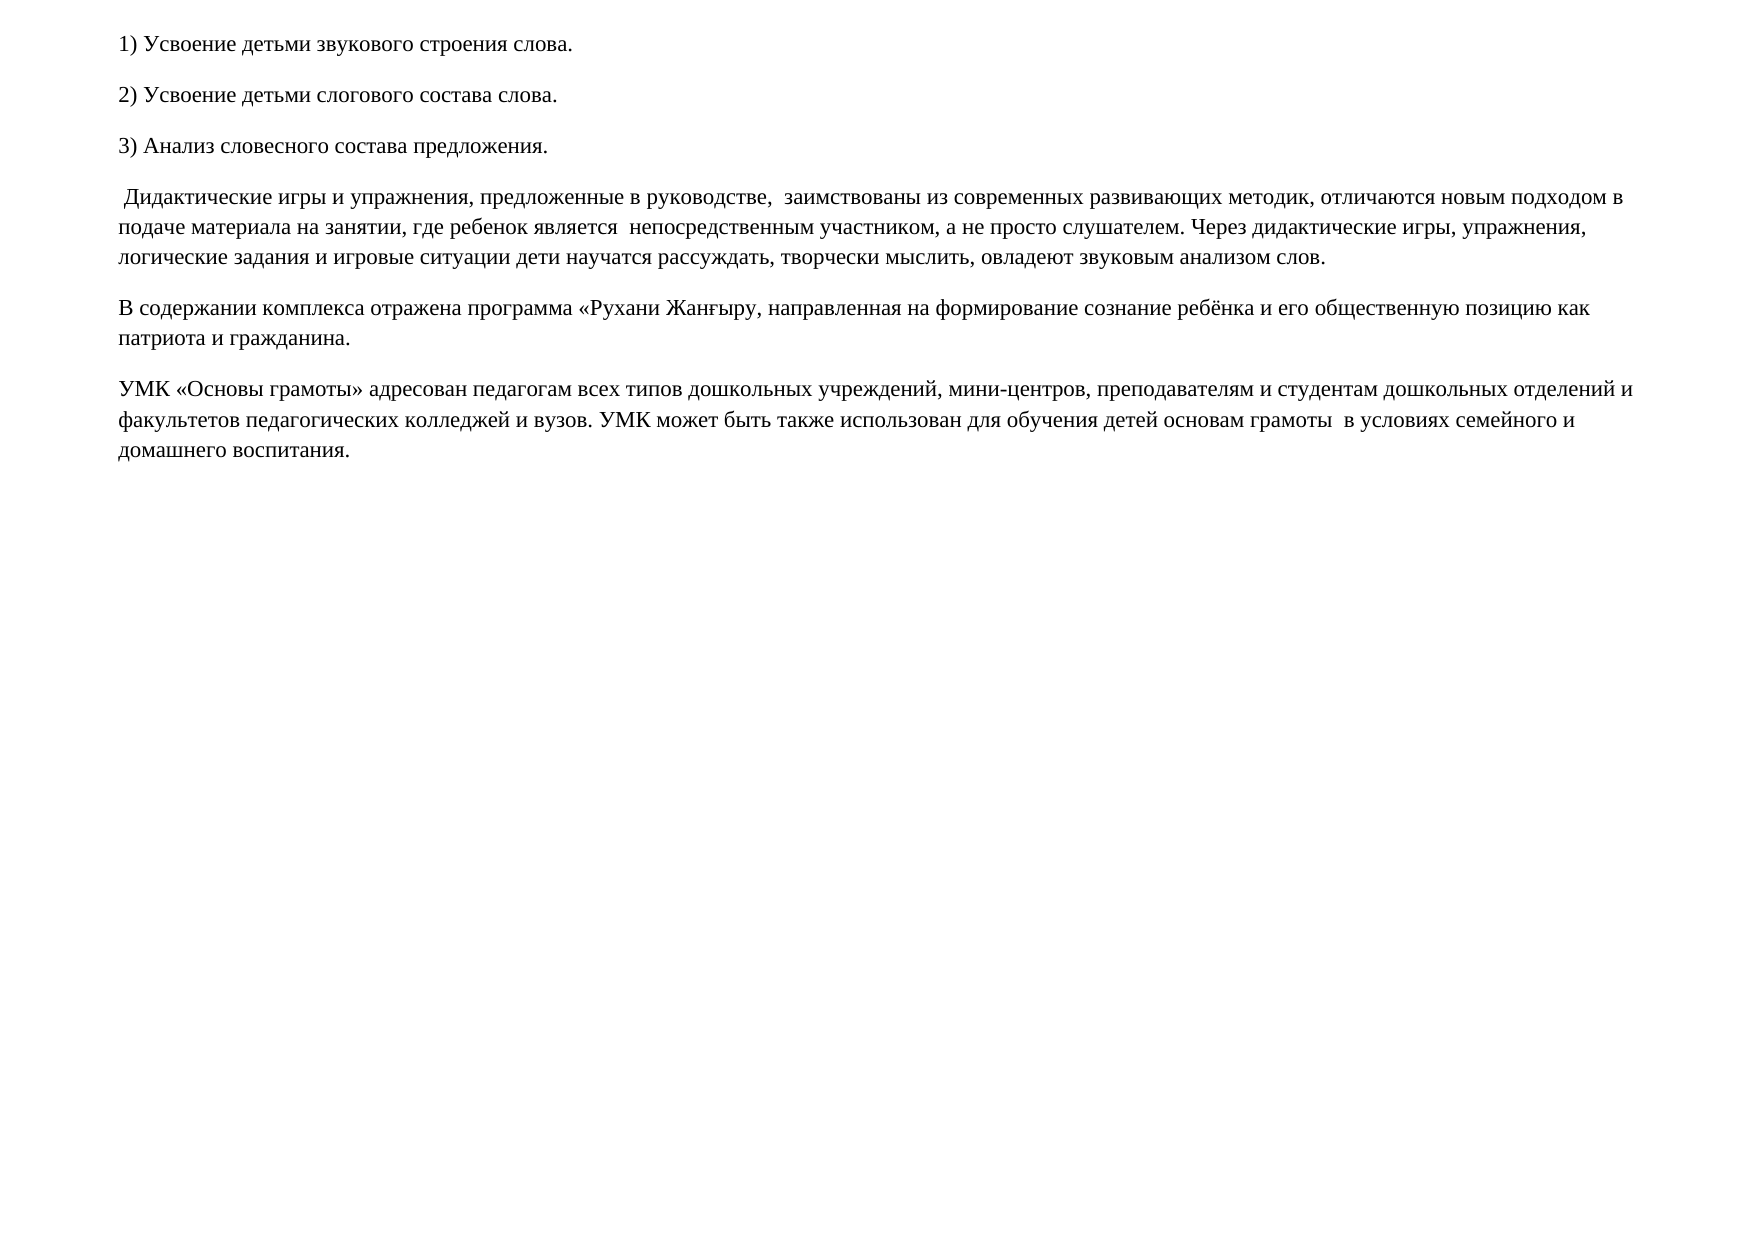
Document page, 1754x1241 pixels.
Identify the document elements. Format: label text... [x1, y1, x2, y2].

text УМК «Основы грамоты» адресован педагогам всех типов дошкольных учреждений, мини-центров, преподавателям и студентам дошкольных отделений и факультетов педагогических колледжей и вузов. УМК может быть также использован для обучения детей основам грамоты в условиях семейного и домашнего воспитания. [118, 375, 1636, 462]
text 3) Анализ словесного состава предложения. [118, 132, 1636, 158]
text 1) Усвоение детьми звукового строения слова. [118, 29, 1636, 56]
text В содержании комплекса отражена программа «Рухани Жанғыру, направленная на формирование сознание ребёнка и его общественную позицию как патриота и гражданина. [118, 294, 1636, 351]
text Дидактические игры и упражнения, предложенные в руководстве, заимствованы из современных развивающих методик, отличаются новым подходом в подаче материала на занятии, где ребенок является непосредственным участником, а не просто слушателем. Через дидактические игры, упражнения, логические задания и игровые ситуации дети научатся рассуждать, творчески мыслить, овладеют звуковым анализом слов. [118, 183, 1636, 269]
text 2) Усвоение детьми слогового состава слова. [118, 81, 1636, 107]
